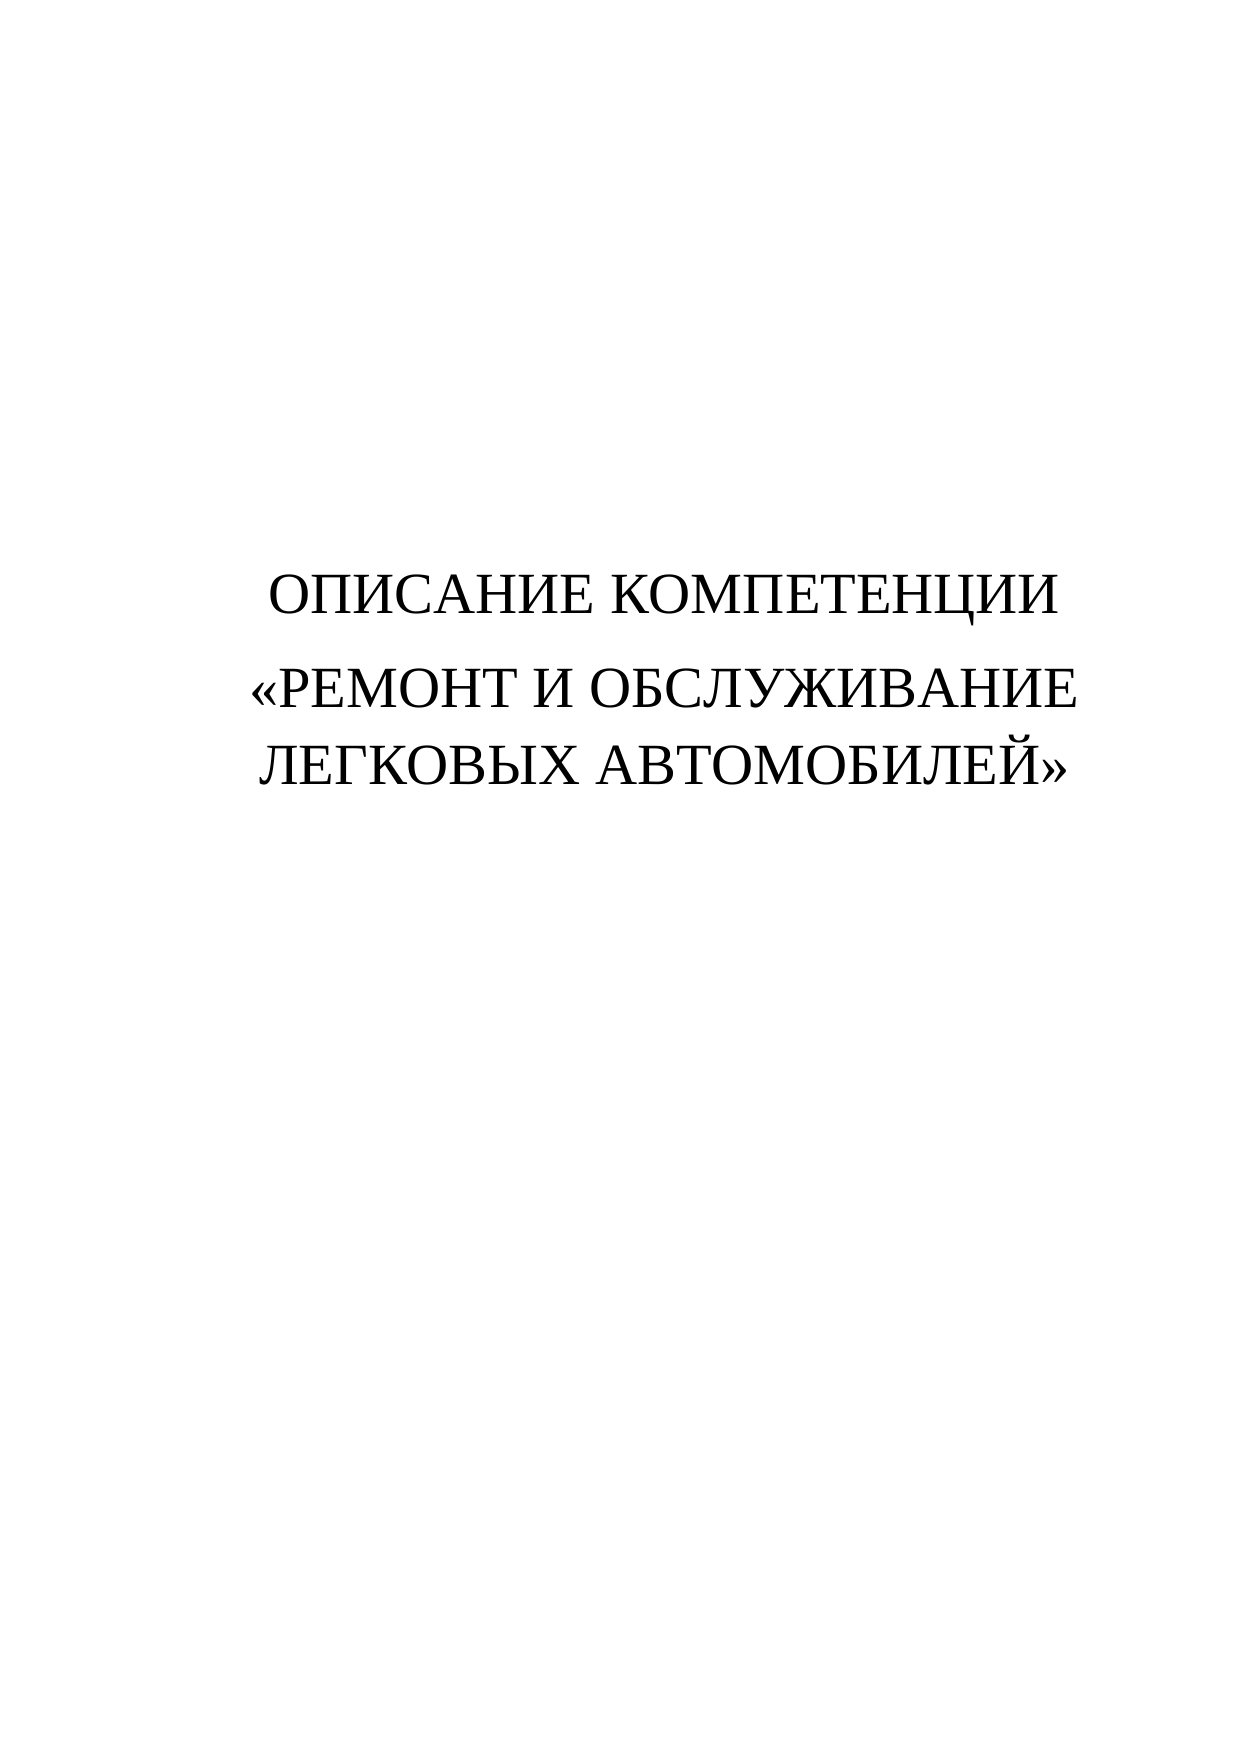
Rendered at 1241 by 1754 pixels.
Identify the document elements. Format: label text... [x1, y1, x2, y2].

text ОПИСАНИЕ КОМПЕТЕНЦИИ [177, 559, 1152, 626]
text «РЕМОНТ И ОБСЛУЖИВАНИЕ ЛЕГКОВЫХ АВТОМОБИЛЕЙ» [177, 653, 1152, 797]
